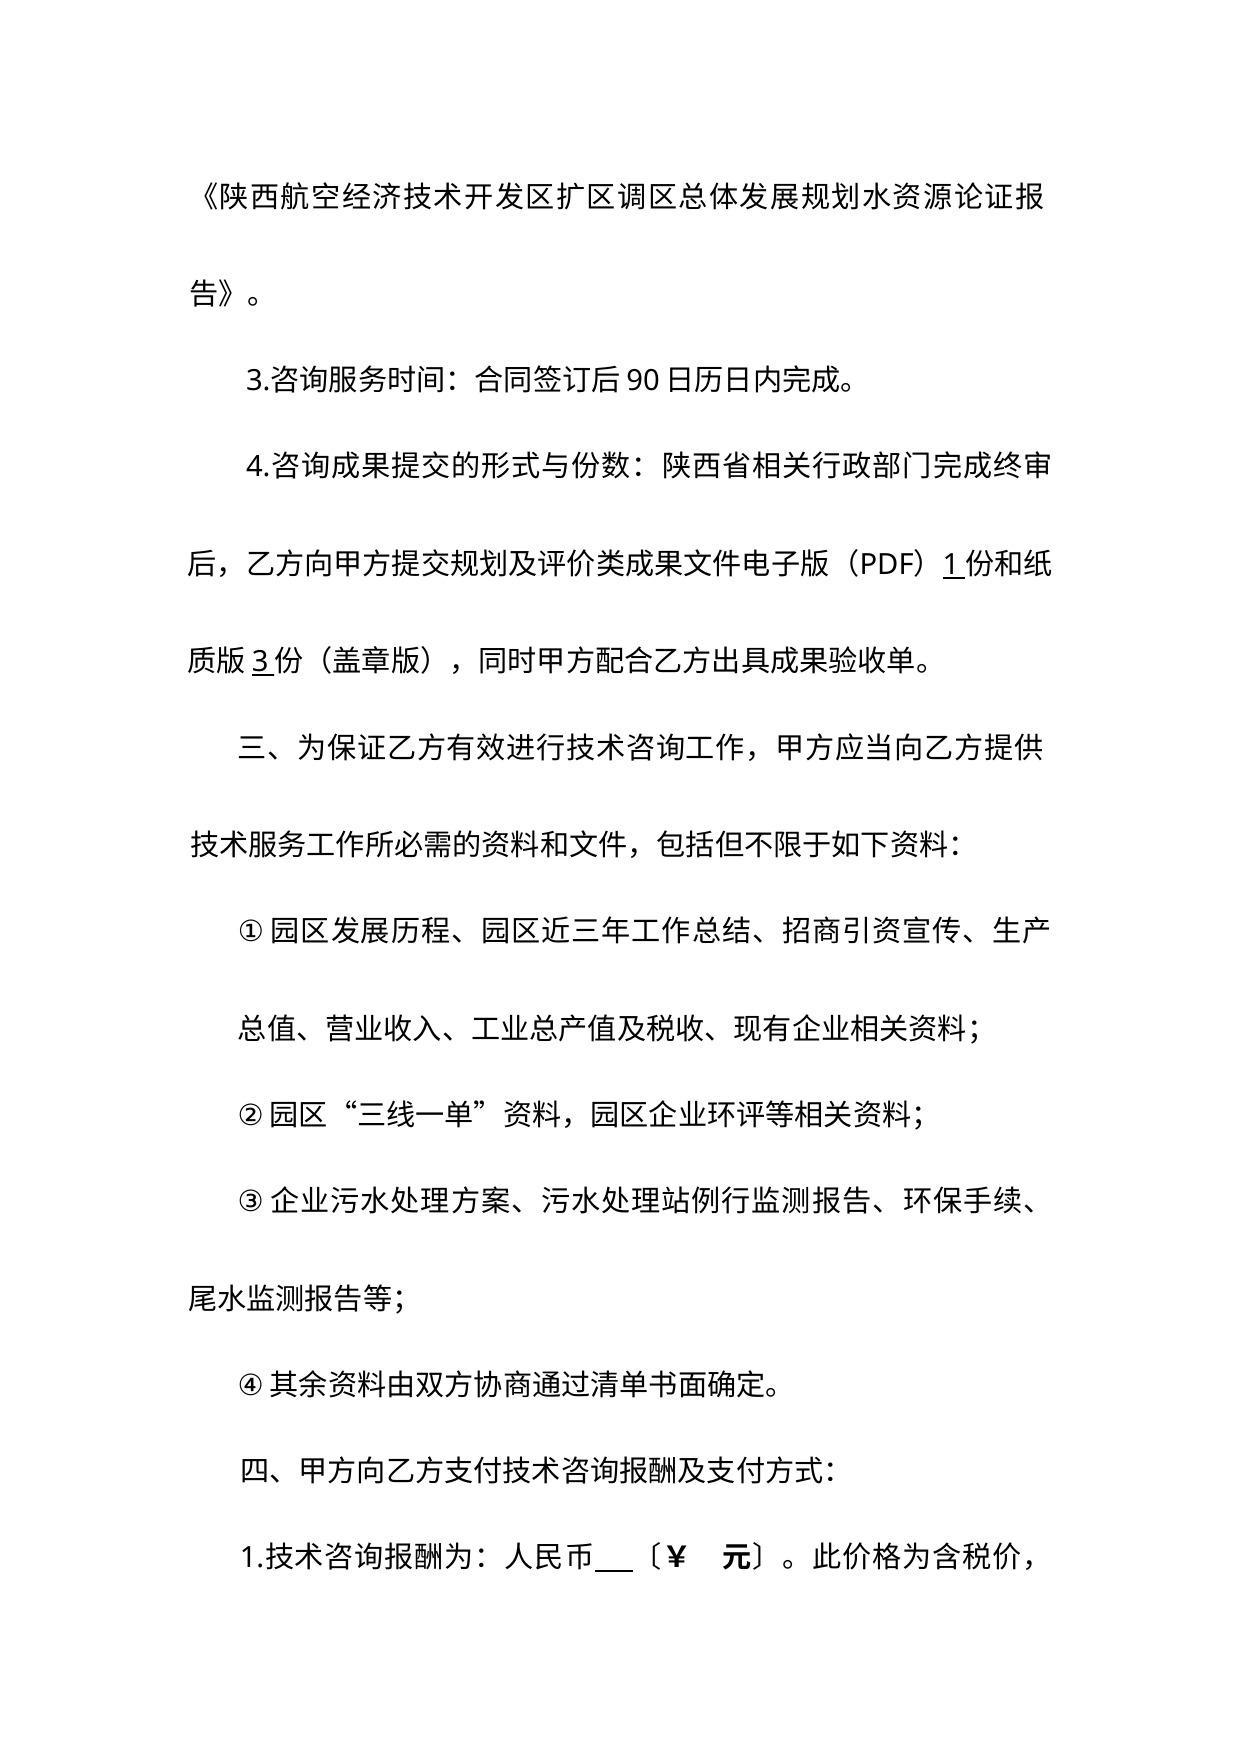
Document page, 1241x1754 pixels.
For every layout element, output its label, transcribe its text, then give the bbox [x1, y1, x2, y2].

text ②园区“三线一单”资料，园区企业环评等相关资料； [188, 1080, 1052, 1145]
text 3.咨询服务时间：合同签订后90日历日内完成。 [187, 346, 1053, 411]
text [189, 162, 1046, 324]
text ③企业污水处理方案、污水处理站例行监测报告、环保手续、尾水监测报告等； [188, 1166, 1052, 1329]
text 三、为保证乙方有效进行技术咨询工作，甲方应当向乙方提供技术服务工作所必需的资料和文件，包括但不限于如下资料： [190, 713, 1046, 875]
text 四、甲方向乙方支付技术咨询报酬及支付方式： [240, 1436, 1053, 1501]
text 4.咨询成果提交的形式与份数：陕西省相关行政部门完成终审后，乙方向甲方提交规划及评价类成果文件电子版（PDF）1份和纸质版3份（盖章版），同时甲方配合乙方出具成果验收单。 [187, 432, 1053, 692]
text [188, 1522, 1052, 1587]
text ①园区发展历程、园区近三年工作总结、招商引资宣传、生产总值、营业收入、工业总产值及税收、现有企业相关资料； [238, 897, 1053, 1059]
text ④其余资料由双方协商通过清单书面确定。 [188, 1350, 1052, 1415]
